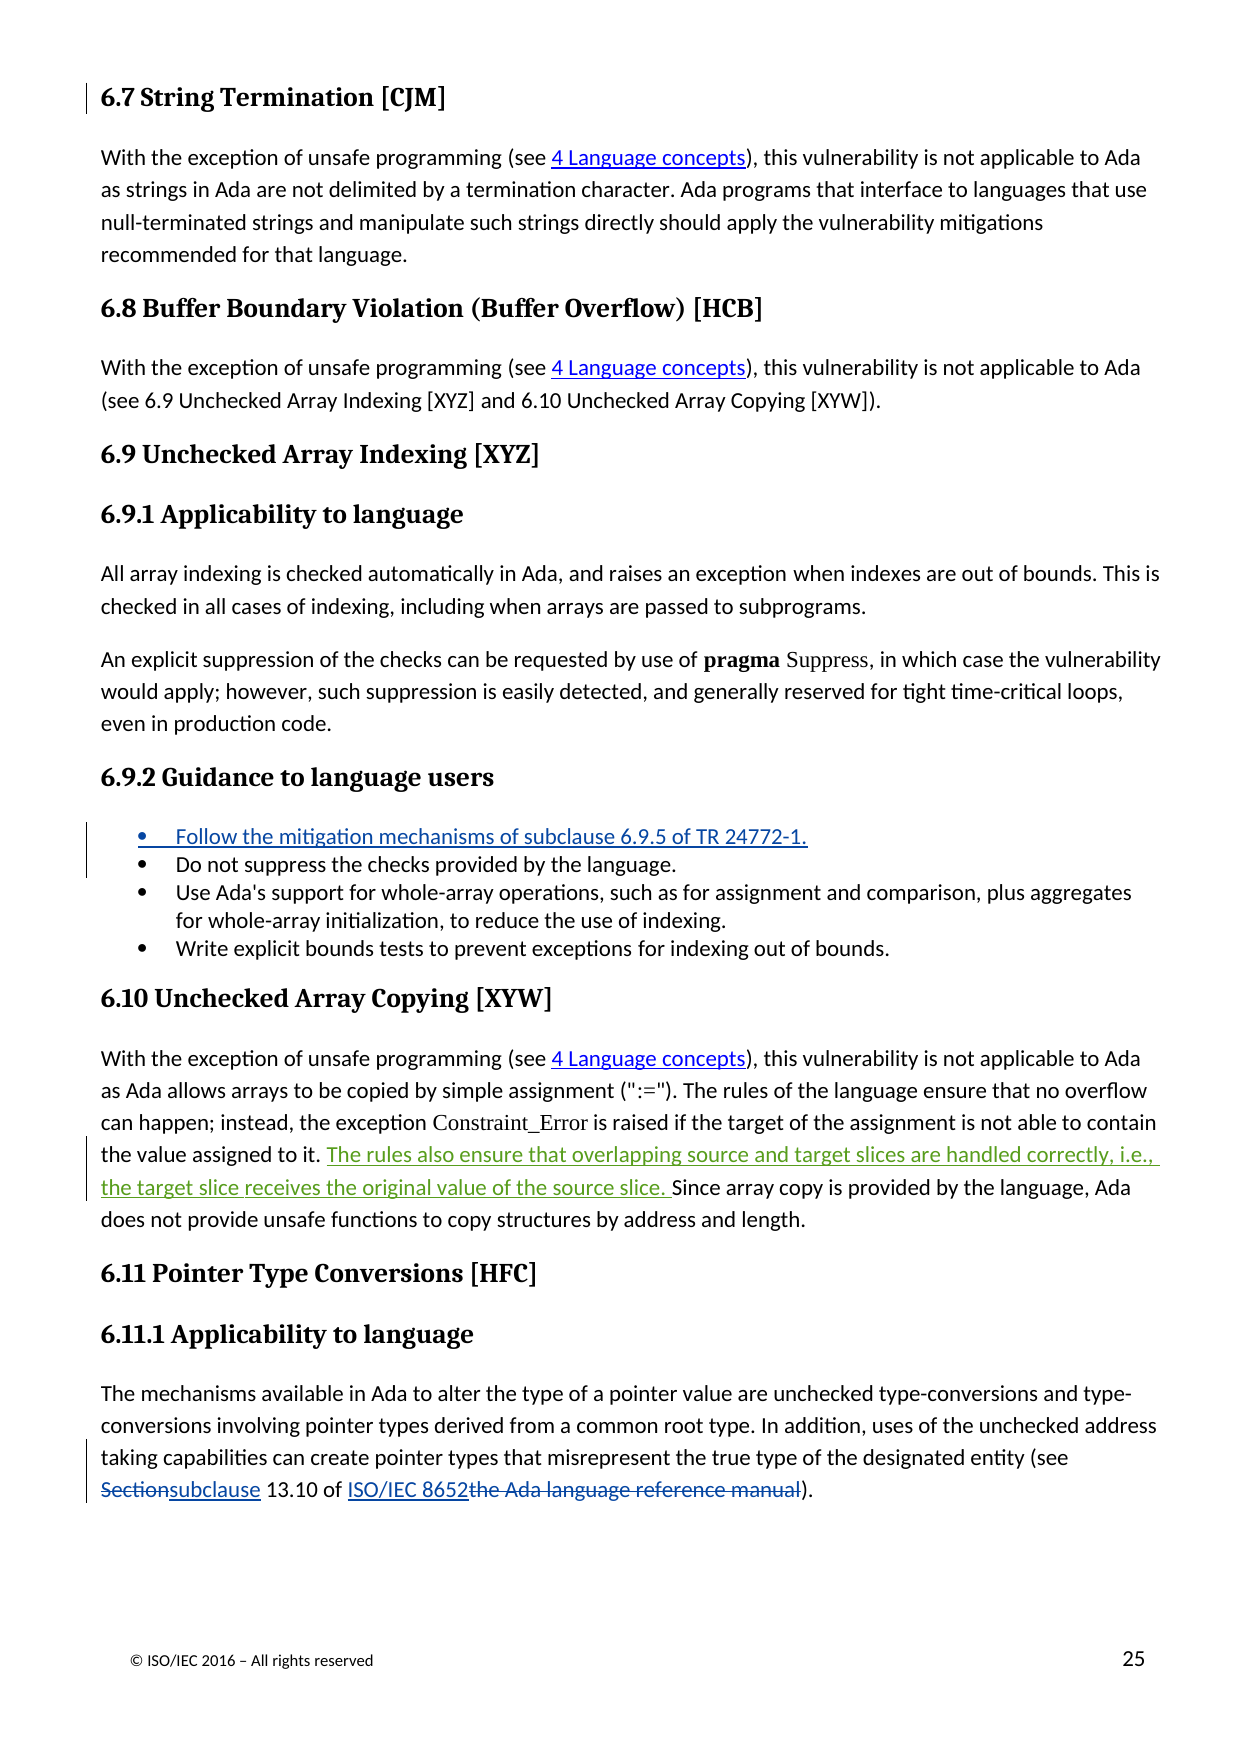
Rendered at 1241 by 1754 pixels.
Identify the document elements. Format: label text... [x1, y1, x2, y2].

text An explicit suppression of the checks can be requested by use of pragma Suppress, in which case the vulnerability would apply; however, such suppression is easily detected, and generally reserved for tight time-critical loops, even in production code. [101, 645, 1164, 737]
subtitle 6.9.2 Guidance to language users [101, 762, 1164, 793]
subtitle 6.10 Unchecked Array Copying [XYW] [101, 983, 1164, 1014]
subtitle 6.11 Pointer Type Conversions [HFC] [101, 1258, 1164, 1289]
text With the exception of unsafe programming (see 4 Language concepts), this vulnerability is not applicable to Ada as strings in Ada are not delimited by a termination character. Ada programs that interface to languages that use null-terminated strings and manipulate such strings directly should apply the vulnerability mitigations recommended for that language. [101, 143, 1164, 268]
list Use Ada's support for whole-array operations, such as for assignment and comparison, plus aggregates for whole-array initialization, to reduce the use of indexing. [138, 878, 1164, 934]
text All array indexing is checked automatically in Ada, and raises an exception when indexes are out of bounds. This is checked in all cases of indexing, including when arrays are passed to subprograms. [101, 559, 1164, 620]
list Write explicit bounds tests to prevent exceptions for indexing out of bounds. [138, 934, 1164, 962]
subtitle 6.8 Buffer Boundary Violation (Buffer Overflow) [HCB] [101, 293, 1164, 324]
text With the exception of unsafe programming (see 4 Language concepts), this vulnerability is not applicable to Ada as Ada allows arrays to be copied by simple assignment (":="). The rules of the language ensure that no overflow can happen; instead, the exception Constraint_Error is raised if the target of the assignment is not able to contain the value assigned to it. Since array copy is provided by the language, Ada does not provide unsafe functions to copy structures by address and length. [101, 1044, 1164, 1233]
text The mechanisms available in Ada to alter the type of a pointer value are unchecked type-conversions and type-conversions involving pointer types derived from a common root type. In addition, uses of the unchecked address taking capabilities can create pointer types that misrepresent the true type of the designated entity (see 13.10 of ). [101, 1379, 1164, 1503]
subtitle 6.7 String Termination [CJM] [101, 82, 1164, 114]
subtitle 6.9 Unchecked Array Indexing [XYZ] [101, 439, 1164, 470]
subtitle 6.11.1 Applicability to language [101, 1319, 1164, 1350]
subtitle 6.9.1 Applicability to language [101, 499, 1164, 531]
list Do not suppress the checks provided by the language. [138, 850, 1164, 878]
text With the exception of unsafe programming (see 4 Language concepts), this vulnerability is not applicable to Ada (see and ). [101, 353, 1164, 414]
